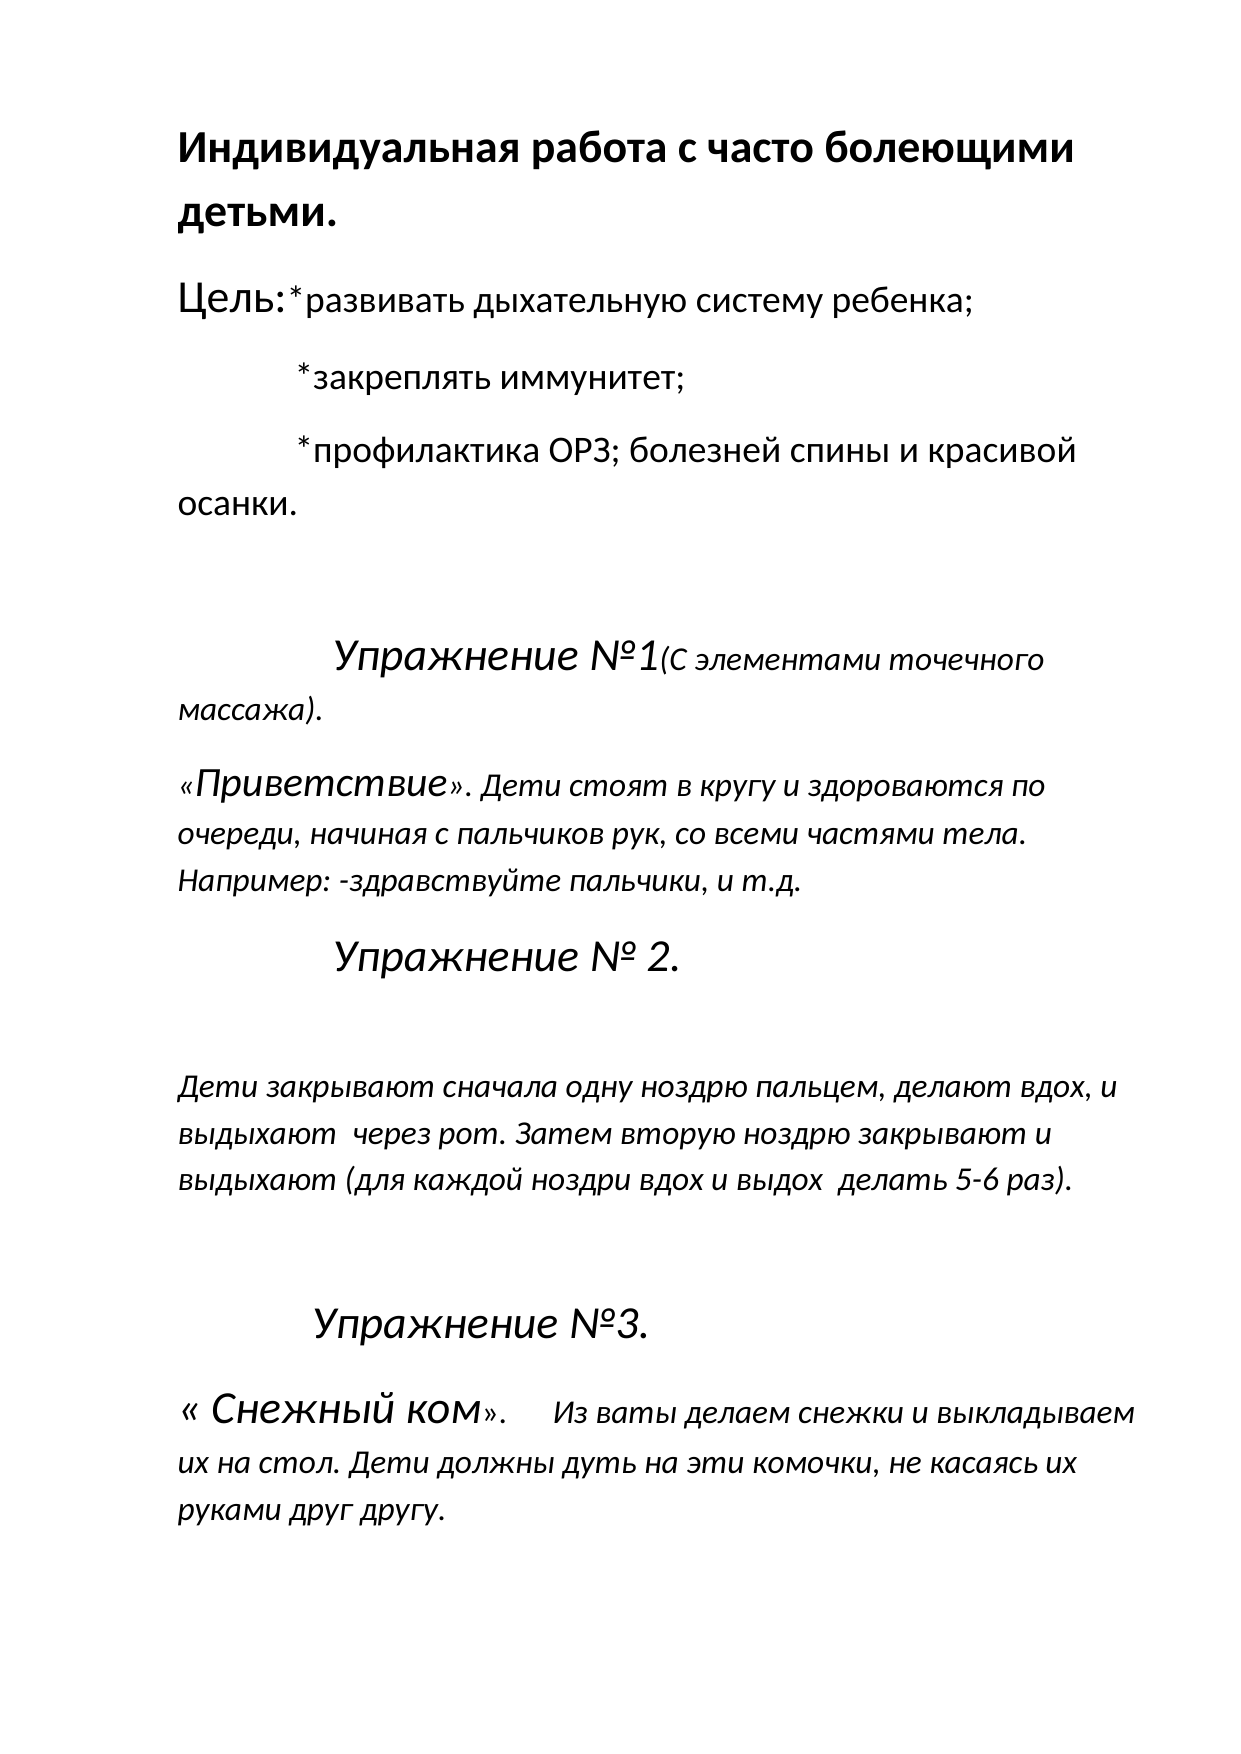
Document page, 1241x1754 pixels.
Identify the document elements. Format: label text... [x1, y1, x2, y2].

text «Приветствие». Дети стоят в кругу и здороваются по очереди, начиная с пальчиков рук, со всеми частями тела. Например: -здравствуйте пальчики, и т.д. [177, 756, 1152, 900]
text Упражнение №3. [177, 1294, 1152, 1349]
text *закреплять иммунитет; [177, 353, 1152, 398]
text Упражнение №1(С элементами точечного массажа). [177, 626, 1152, 729]
text *профилактика ОРЗ; болезней спины и красивой осанки. [177, 426, 1152, 525]
text Упражнение № 2. [177, 927, 1152, 983]
text Цель:*развивать дыхательную систему ребенка; [177, 267, 1152, 323]
text Индивидуальная работа с часто болеющими детьми. [177, 118, 1152, 238]
text Дети закрывают сначала одну ноздрю пальцем, делают вдох, и выдыхают через рот. Затем вторую ноздрю закрывают и выдыхают (для каждой ноздри вдох и выдох делать 5-6 раз). [177, 1065, 1152, 1199]
text « Снежный ком». Из ваты делаем снежки и выкладываем их на стол. Дети должны дуть на эти комочки, не касаясь их руками друг другу. [177, 1379, 1152, 1528]
